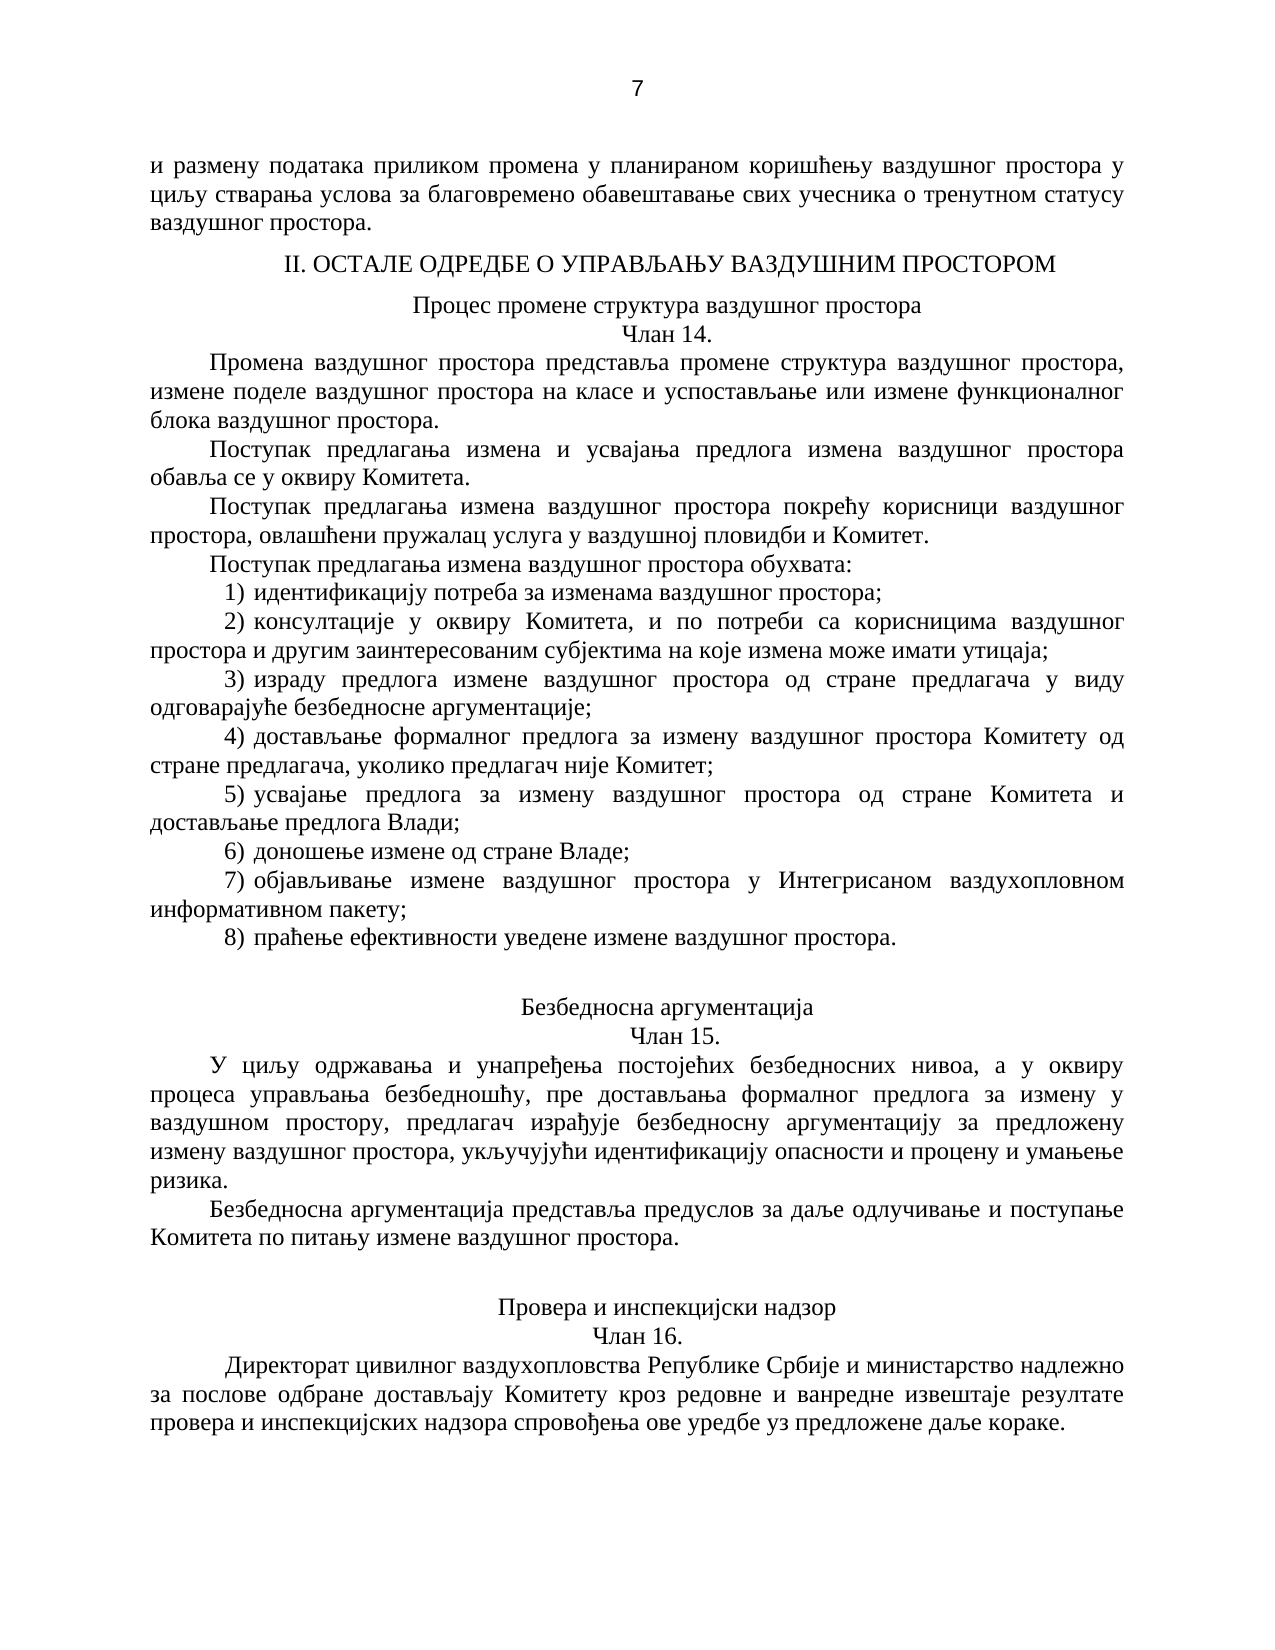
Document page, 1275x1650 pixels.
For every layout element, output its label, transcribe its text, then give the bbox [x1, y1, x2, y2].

text Безбедносна аргументација представља предуслов за даље одлучивање и поступање Комитета по питању измене ваздушног простора. [150, 1194, 1125, 1251]
text Директорат цивилног ваздухопловства Републике Србије и министарство надлежно за послове одбране достављају Комитету кроз редовне и ванредне извештаје резултате провера и инспекцијских надзора спровођења ове уредбе уз предложене даље кораке. [150, 1350, 1125, 1436]
text Члан 14. [150, 319, 1125, 347]
list доношење измене од стране Владе; [224, 836, 1125, 865]
text Безбедносна аргументација [150, 992, 1125, 1021]
text Члан 16. [150, 1321, 1125, 1350]
list консултације у оквиру Комитета, и по потреби са корисницима ваздушног простора и другим заинтересованим субјектима на које измена може имати утицаја; [150, 606, 1125, 664]
list достављање формалног предлога за измену ваздушног простора Комитету од стране предлагача, уколико предлагач није Комитет; [150, 721, 1125, 779]
text Поступак предлагања измена ваздушног простора покрећу корисници ваздушног простора, овлашћени пружалац услуга у ваздушној пловидби и Комитет. [150, 491, 1125, 549]
list израду предлога измене ваздушног простора од стране предлагача у виду одговарајуће безбедносне аргументације; [150, 664, 1125, 721]
text II. ОСТАЛЕ ОДРЕДБЕ О УПРАВЉАЊУ ВАЗДУШНИМ ПРОСТОРОМ [283, 249, 1125, 277]
list усвајање предлога за измену ваздушног простора од стране Комитета и достављање предлога Влади; [150, 779, 1125, 836]
text Поступак предлагања измена ваздушног простора обухвата: [150, 549, 1125, 577]
list идентификацију потреба за изменама ваздушног простора; [150, 577, 1125, 606]
list објављивање измене ваздушног простора у Интегрисаном ваздухопловном информативном пакету; [150, 865, 1125, 922]
text Члан 15. [150, 1021, 1125, 1050]
text У циљу одржавања и унапређења постојећих безбедносних нивоа, а у оквиру процеса управљања безбедношћу, пре достављања формалног предлога за измену у ваздушном простору, предлагач израђује безбедносну аргументацију за предложену измену ваздушног простора, укључујући идентификацију опасности и процену и умањење ризика. [150, 1050, 1125, 1194]
text Процес промене структура ваздушног простора [150, 290, 1125, 319]
text Промена ваздушног простора представља промене структура ваздушног простора, измене поделе ваздушног простора на класе и успостављање или измене функционалног блока ваздушног простора. [150, 347, 1125, 434]
text Поступак предлагања измена и усвајања предлога измена ваздушног простора обавља се у оквиру Комитета. [150, 434, 1125, 491]
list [150, 150, 1125, 236]
list праћење ефективности уведене измене ваздушног простора. [224, 922, 1125, 951]
text Провера и инспекцијски надзор [150, 1292, 1125, 1321]
